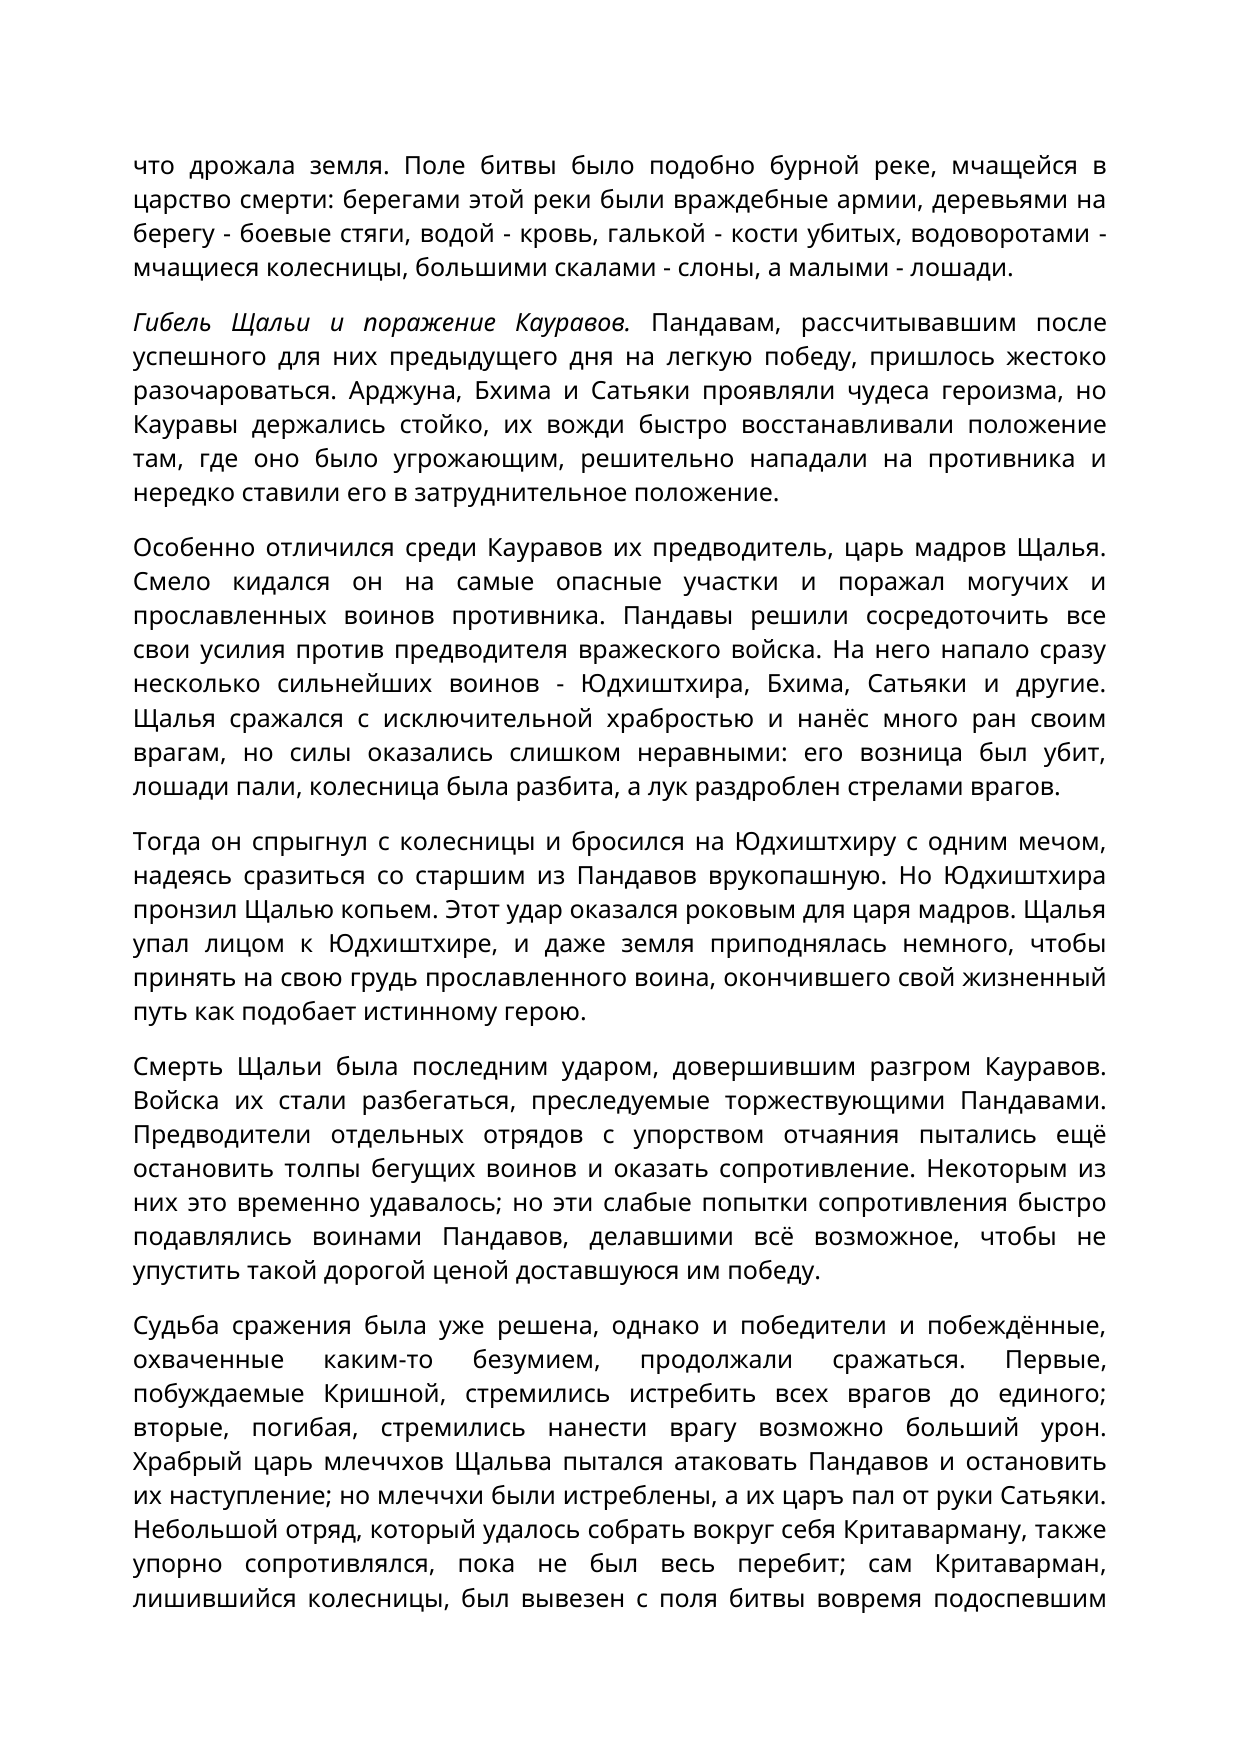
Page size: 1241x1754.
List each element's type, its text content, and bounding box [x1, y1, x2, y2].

text Смерть Щальи была последним ударом, довершившим разгром Кауравов. Войска их стали разбегаться, преследуемые торжествующими Пандавами. Предводители отдельных отрядов с упорством отчаяния пытались ещё остановить толпы бегущих воинов и оказать сопротивление. Некоторым из них это временно удавалось; но эти слабые попытки сопротивления быстро подавлялись воинами Пандавов, делавшими всё возможное, чтобы не упустить такой дорогой ценой доставшуюся им победу. [133, 1048, 1108, 1287]
text Тогда он спрыгнул с колесницы и бросился на Юдхиштхиру с одним мечом, надеясь сразиться со старшим из Пандавов врукопашную. Но Юдхиштхира пронзил Щалью копьем. Этот удар оказался роковым для царя мадров. Щалья упал лицом к Юдхиштхире, и даже земля приподнялась немного, чтобы принять на свою грудь прославленного воина, окончившего свой жизненный путь как подобает истинному герою. [133, 823, 1108, 1028]
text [133, 1308, 1108, 1614]
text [133, 148, 1108, 284]
text Особенно отличился среди Кауравов их предводитель, царь мадров Щалья. Смело кидался он на самые опасные участки и поражал могучих и прославленных воинов противника. Пандавы решили сосредоточить все свои усилия против предводителя вражеского войска. На него напало сразу несколько сильнейших воинов - Юдхиштхира, Бхима, Сатьяки и другие. Щалья сражался с исключительной храбростью и нанёс много ран своим врагам, но силы оказались слишком неравными: его возница был убит, лошади пали, колесница была разбита, а лук раздроблен стрелами врагов. [133, 530, 1108, 802]
text Гибель Щальи и поражение Кауравов. Пандавам, рассчитывавшим после успешного для них предыдущего дня на легкую победу, пришлось жестоко разочароваться. Арджуна, Бхима и Сатьяки проявляли чудеса героизма, но Кауравы держались стойко, их вожди быстро восстанавливали положение там, где оно было угрожающим, решительно нападали на противника и нередко ставили его в затруднительное положение. [133, 305, 1108, 509]
